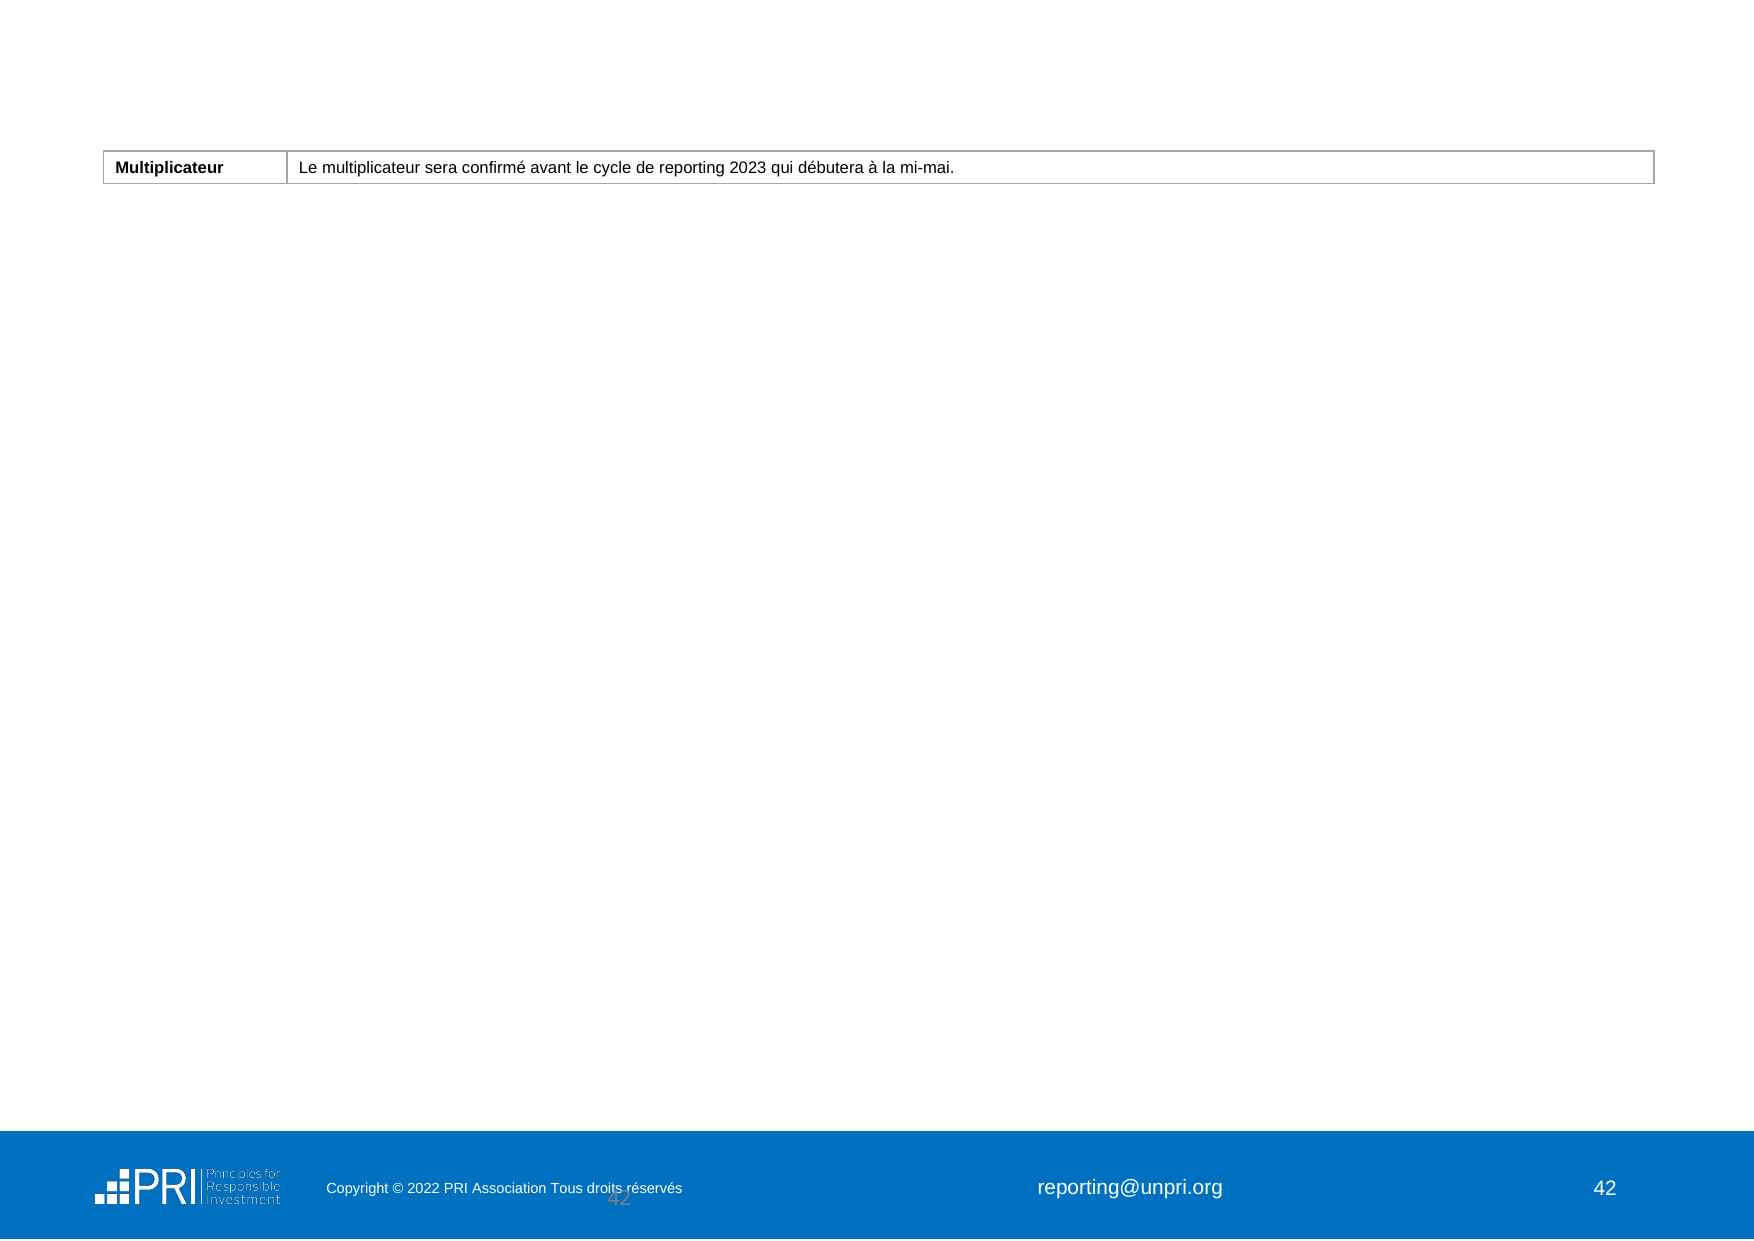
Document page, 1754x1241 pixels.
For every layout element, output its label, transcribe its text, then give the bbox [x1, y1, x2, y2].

picture [92, 1166, 282, 1207]
table_cell Multiplicateur [104, 152, 286, 183]
table_cell Le multiplicateur sera confirmé avant le cycle de reporting 2023 qui débutera à la mi-mai. [288, 152, 1653, 183]
